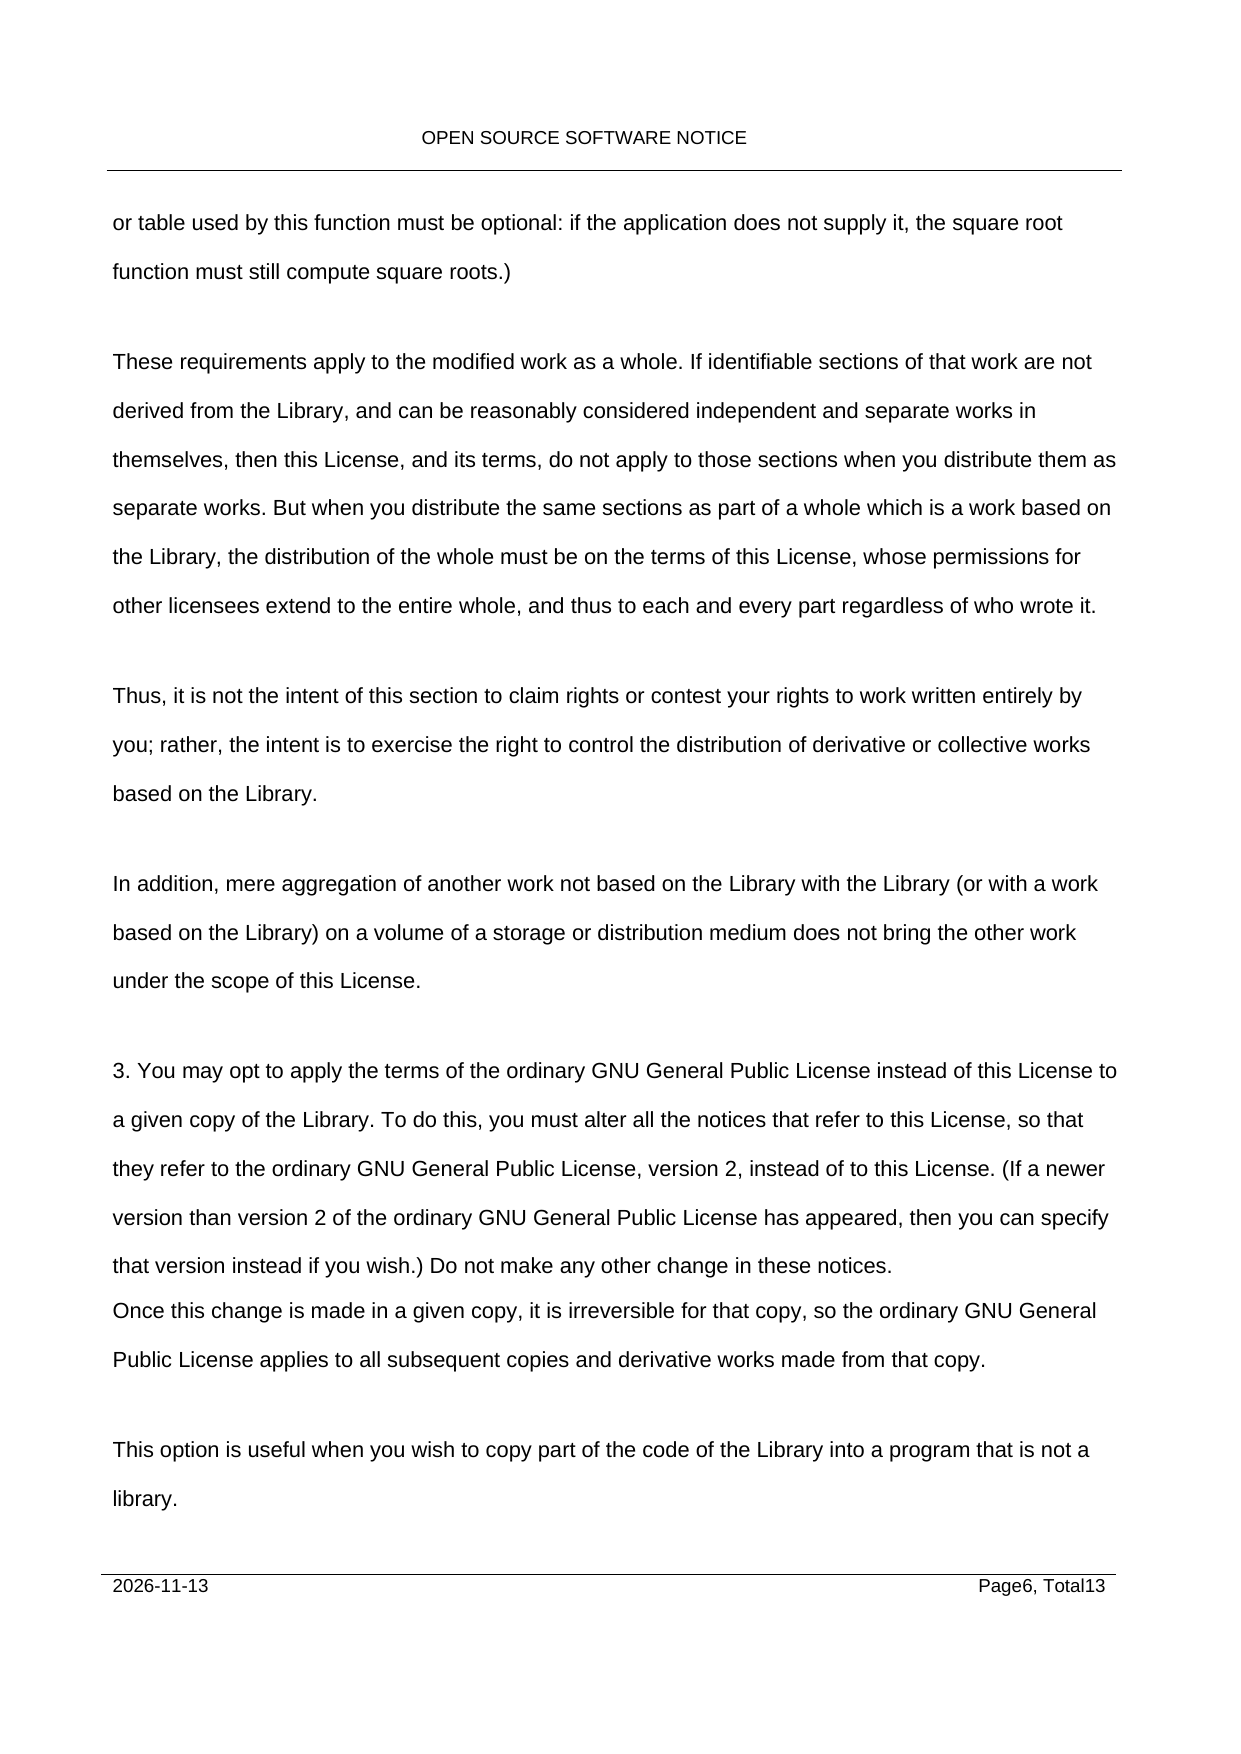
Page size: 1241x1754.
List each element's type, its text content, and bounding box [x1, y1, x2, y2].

text In addition, mere aggregation of another work not based on the Library with the Library (or with a work based on the Library) on a volume of a storage or distribution medium does not bring the other work under the scope of this License. [112, 867, 1128, 997]
text 3. You may opt to apply the terms of the ordinary GNU General Public License instead of this License to a given copy of the Library. To do this, you must alter all the notices that refer to this License, so that they refer to the ordinary GNU General Public License, version 2, instead of to this License. (If a newer version than version 2 of the ordinary GNU General Public License has appeared, then you can specify that version instead if you wish.) Do not make any other change in these notices. [112, 1055, 1128, 1282]
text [112, 206, 1128, 288]
text This option is useful when you wish to copy part of the code of the Library into a program that is not a library. [112, 1434, 1128, 1515]
text Once this change is made in a given copy, it is irreversible for that copy, so the ordinary GNU General Public License applies to all subsequent copies and derivative works made from that copy. [112, 1295, 1128, 1376]
text Thus, it is not the intent of this section to claim rights or contest your rights to work written entirely by you; rather, the intent is to exercise the right to control the distribution of derivative or collective works based on the Library. [112, 679, 1128, 809]
text These requirements apply to the modified work as a whole. If identifiable sections of that work are not derived from the Library, and can be reasonably considered independent and separate works in themselves, then this License, and its terms, do not apply to those sections when you distribute them as separate works. But when you distribute the same sections as part of a whole which is a work based on the Library, the distribution of the whole must be on the terms of this License, whose permissions for other licensees extend to the entire whole, and thus to each and every part regardless of who wrote it. [112, 345, 1128, 622]
